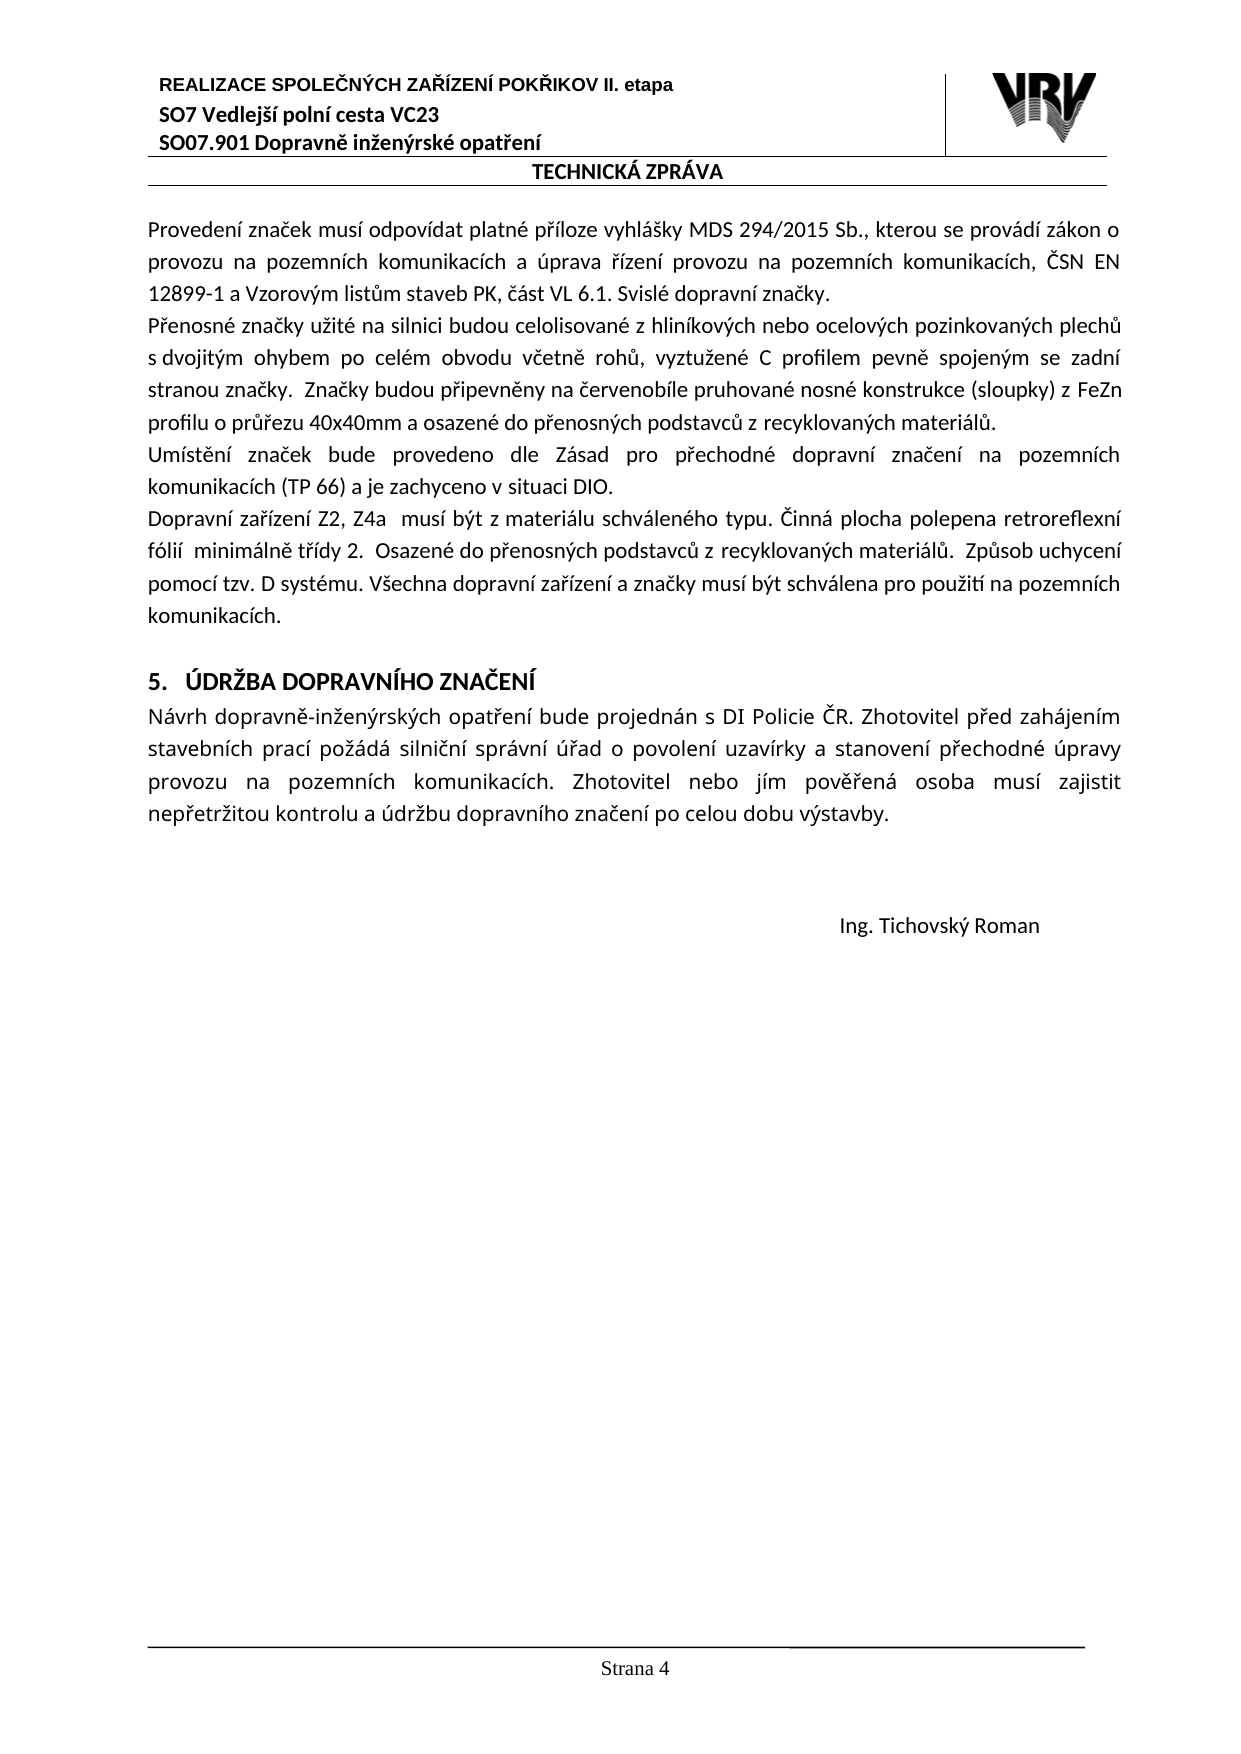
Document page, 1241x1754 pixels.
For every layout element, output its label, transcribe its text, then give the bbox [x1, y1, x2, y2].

picture [992, 73, 1097, 143]
list Návrh dopravně-inženýrských opatření bude projednán s DI Policie ČR. Zhotovitel před zahájením stavebních prací požádá silniční správní úřad o povolení uzavírky a stanovení přechodné úpravy provozu na pozemních komunikacích. Zhotovitel nebo jím pověřená osoba musí zajistit nepřetržitou kontrolu a údržbu dopravního značení po celou dobu výstavby. [148, 702, 1122, 828]
list ÚDRŽBA DOPRAVNÍHO ZNAČENÍ [148, 665, 1122, 697]
text Ing. Tichovský Roman [148, 911, 1122, 939]
list Přenosné značky užité na silnici budou celolisované z hliníkových nebo ocelových pozinkovaných plechů s dvojitým ohybem po celém obvodu včetně rohů, vyztužené C profilem pevně spojeným se zadní stranou značky. Značky budou připevněny na červenobíle pruhované nosné konstrukce (sloupky) z FeZn profilu o průřezu 40x40mm a osazené do přenosných podstavců z recyklovaných materiálů. [148, 311, 1122, 436]
list Provedení značek musí odpovídat platné příloze vyhlášky MDS 294/2015 Sb., kterou se provádí zákon o provozu na pozemních komunikacích a úprava řízení provozu na pozemních komunikacích, ČSN EN 12899-1 a Vzorovým listům staveb PK, část VL 6.1. Svislé dopravní značky. [148, 215, 1122, 307]
list Dopravní zařízení Z2, Z4a musí být z materiálu schváleného typu. Činná plocha polepena retroreflexní fólií minimálně třídy 2. Osazené do přenosných podstavců z recyklovaných materiálů. Způsob uchycení pomocí tzv. D systému. Všechna dopravní zařízení a značky musí být schválena pro použití na pozemních komunikacích. [148, 504, 1122, 629]
list Umístění značek bude provedeno dle Zásad pro přechodné dopravní značení na pozemních komunikacích (TP 66) a je zachyceno v situaci DIO. [148, 440, 1122, 500]
